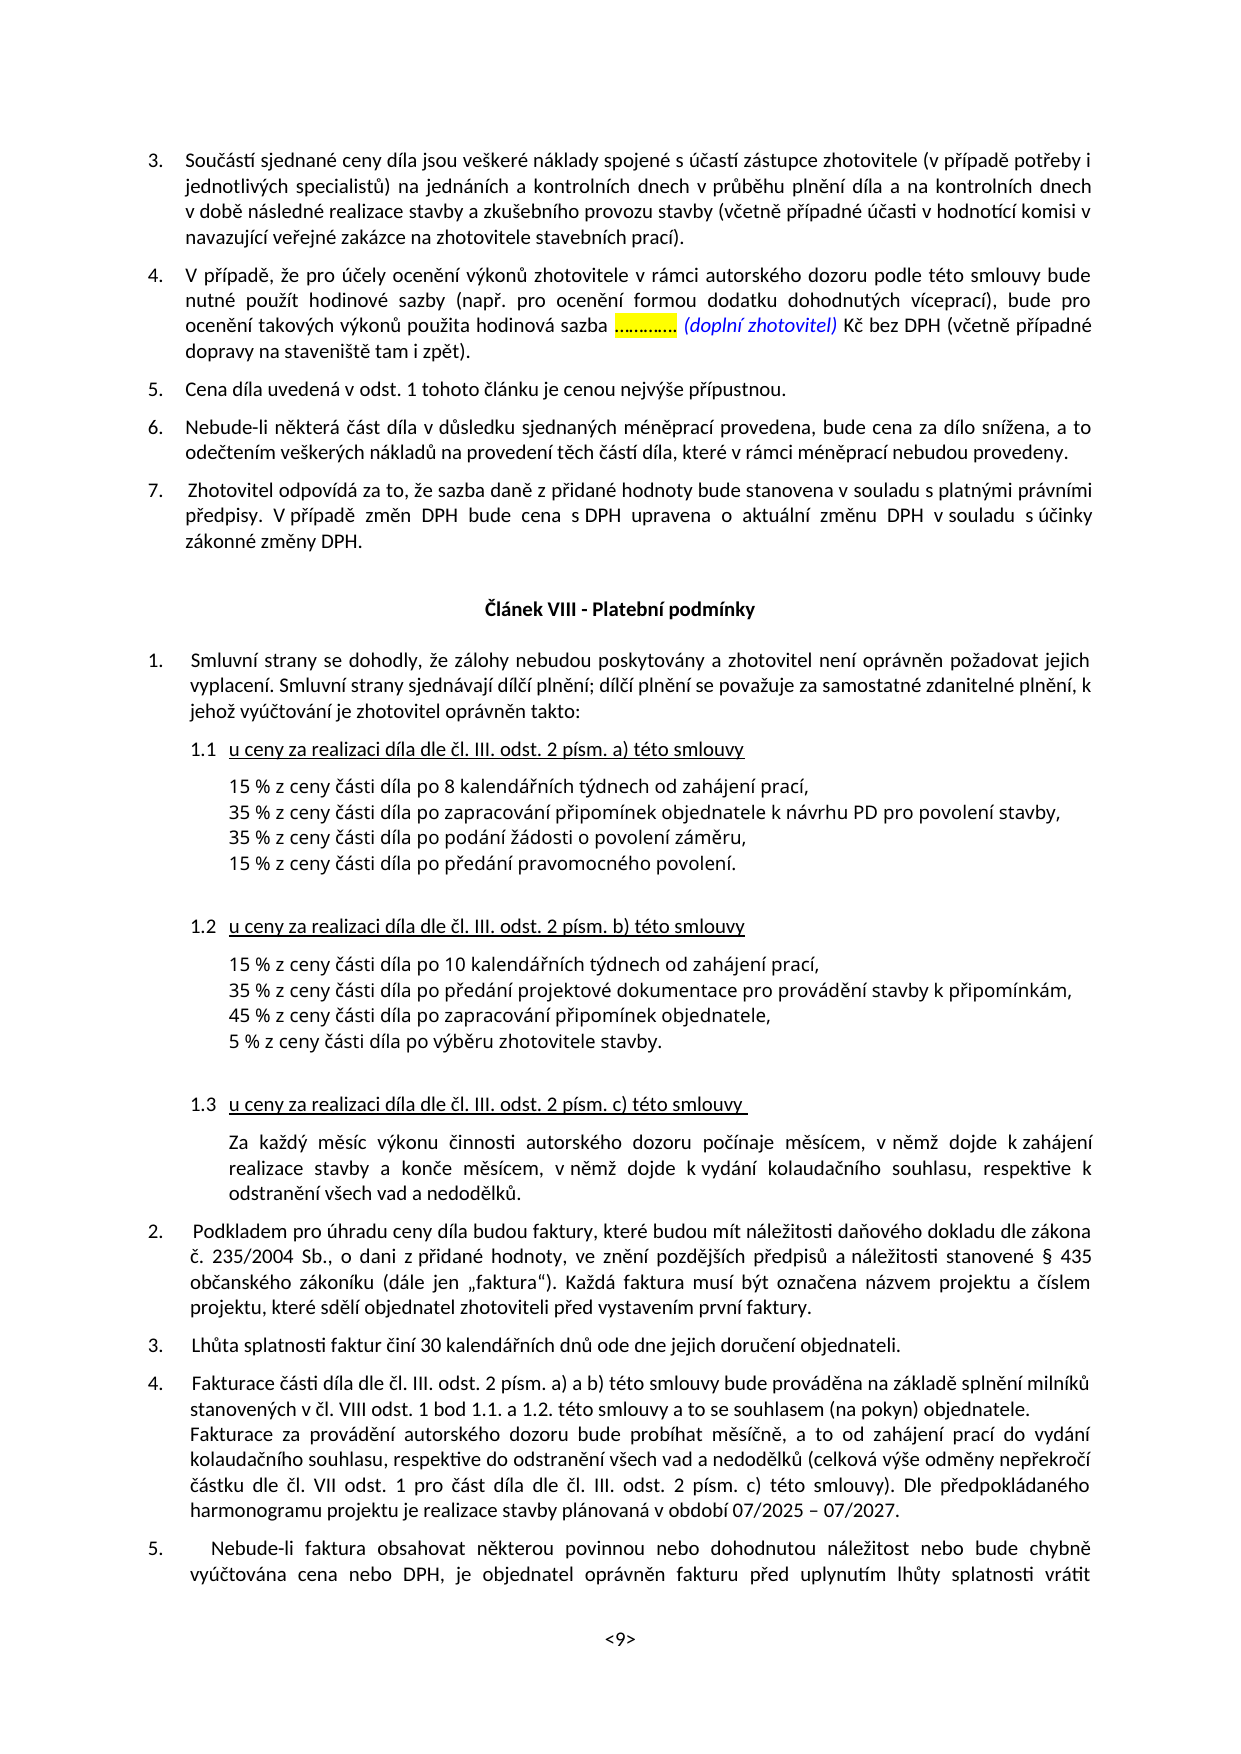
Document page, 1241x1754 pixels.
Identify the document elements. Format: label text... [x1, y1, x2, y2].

list u ceny za realizaci díla dle čl. III. odst. 2 písm. c) této smlouvy [190, 1092, 1092, 1117]
list 35 % z ceny části díla po podání žádosti o povolení záměru, [229, 825, 1092, 850]
list Fakturace za provádění autorského dozoru bude probíhat měsíčně, a to od zahájení prací do vydání kolaudačního souhlasu, respektive do odstranění všech vad a nedodělků (celková výše odměny nepřekročí částku dle čl. VII odst. 1 pro část díla dle čl. III. odst. 2 písm. c) této smlouvy). Dle předpokládaného harmonogramu projektu je realizace stavby plánovaná v období 07/2025 – 07/2027. [190, 1421, 1092, 1523]
list Smluvní strany se dohodly, že zálohy nebudou poskytovány a zhotovitel není oprávněn požadovat jejich vyplacení. Smluvní strany sjednávají dílčí plnění; dílčí plnění se považuje za samostatné zdanitelné plnění, k jehož vyúčtování je zhotovitel oprávněn takto: [148, 647, 1092, 723]
list u ceny za realizaci díla dle čl. III. odst. 2 písm. a) této smlouvy [190, 736, 1092, 761]
list Součástí sjednané ceny díla jsou veškeré náklady spojené s účastí zástupce zhotovitele (v případě potřeby i jednotlivých specialistů) na jednáních a kontrolních dnech v průběhu plnění díla a na kontrolních dnech v době následné realizace stavby a zkušebního provozu stavby (včetně případné účasti v hodnotící komisi v navazující veřejné zakázce na zhotovitele stavebních prací). [148, 148, 1092, 249]
list 15 % z ceny části díla po 10 kalendářních týdnech od zahájení prací, [229, 952, 1092, 977]
list 45 % z ceny části díla po zapracování připomínek objednatele, [229, 1003, 1092, 1028]
list 15 % z ceny části díla po 8 kalendářních týdnech od zahájení prací, [229, 774, 1092, 799]
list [148, 1535, 1092, 1586]
list V případě, že pro účely ocenění výkonů zhotovitele v rámci autorského dozoru podle této smlouvy bude nutné použít hodinové sazby (např. pro ocenění formou dodatku dohodnutých víceprací), bude pro ocenění takových výkonů použita hodinová sazba …………. (doplní zhotovitel) Kč bez DPH (včetně případné dopravy na staveniště tam i zpět). [148, 262, 1092, 363]
list 35 % z ceny části díla po zapracování připomínek objednatele k návrhu PD pro povolení stavby, [229, 799, 1092, 825]
list Podkladem pro úhradu ceny díla budou faktury, které budou mít náležitosti daňového dokladu dle zákona č. 235/2004 Sb., o dani z přidané hodnoty, ve znění pozdějších předpisů a náležitosti stanovené § 435 občanského zákoníku (dále jen „faktura“). Každá faktura musí být označena názvem projektu a číslem projektu, které sdělí objednatel zhotoviteli před vystavením první faktury. [148, 1218, 1092, 1320]
list u ceny za realizaci díla dle čl. III. odst. 2 písm. b) této smlouvy [190, 914, 1092, 939]
list Cena díla uvedená v odst. 1 tohoto článku je cenou nejvýše přípustnou. [148, 376, 1092, 401]
list Nebude-li některá část díla v důsledku sjednaných méněprací provedena, bude cena za dílo snížena, a to odečtením veškerých nákladů na provedení těch částí díla, které v rámci méněprací nebudou provedeny. [148, 414, 1092, 465]
list Zhotovitel odpovídá za to, že sazba daně z přidané hodnoty bude stanovena v souladu s platnými právními předpisy. V případě změn DPH bude cena s DPH upravena o aktuální změnu DPH v souladu s účinky zákonné změny DPH. [148, 477, 1092, 553]
list 15 % z ceny části díla po předání pravomocného povolení. [229, 850, 1092, 876]
list Fakturace části díla dle čl. III. odst. 2 písm. a) a b) této smlouvy bude prováděna na základě splnění milníků stanovených v čl. VIII odst. 1 bod 1.1. a 1.2. této smlouvy a to se souhlasem (na pokyn) objednatele. [148, 1370, 1092, 1421]
list Za každý měsíc výkonu činnosti autorského dozoru počínaje měsícem, v němž dojde k zahájení realizace stavby a konče měsícem, v němž dojde k vydání kolaudačního souhlasu, respektive k odstranění všech vad a nedodělků. [229, 1129, 1092, 1206]
list 5 % z ceny části díla po výběru zhotovitele stavby. [229, 1028, 1092, 1054]
text Článek VIII - Platební podmínky [148, 597, 1092, 622]
list 35 % z ceny části díla po předání projektové dokumentace pro provádění stavby k připomínkám, [229, 977, 1092, 1003]
list Lhůta splatnosti faktur činí 30 kalendářních dnů ode dne jejich doručení objednateli. [148, 1332, 1092, 1358]
